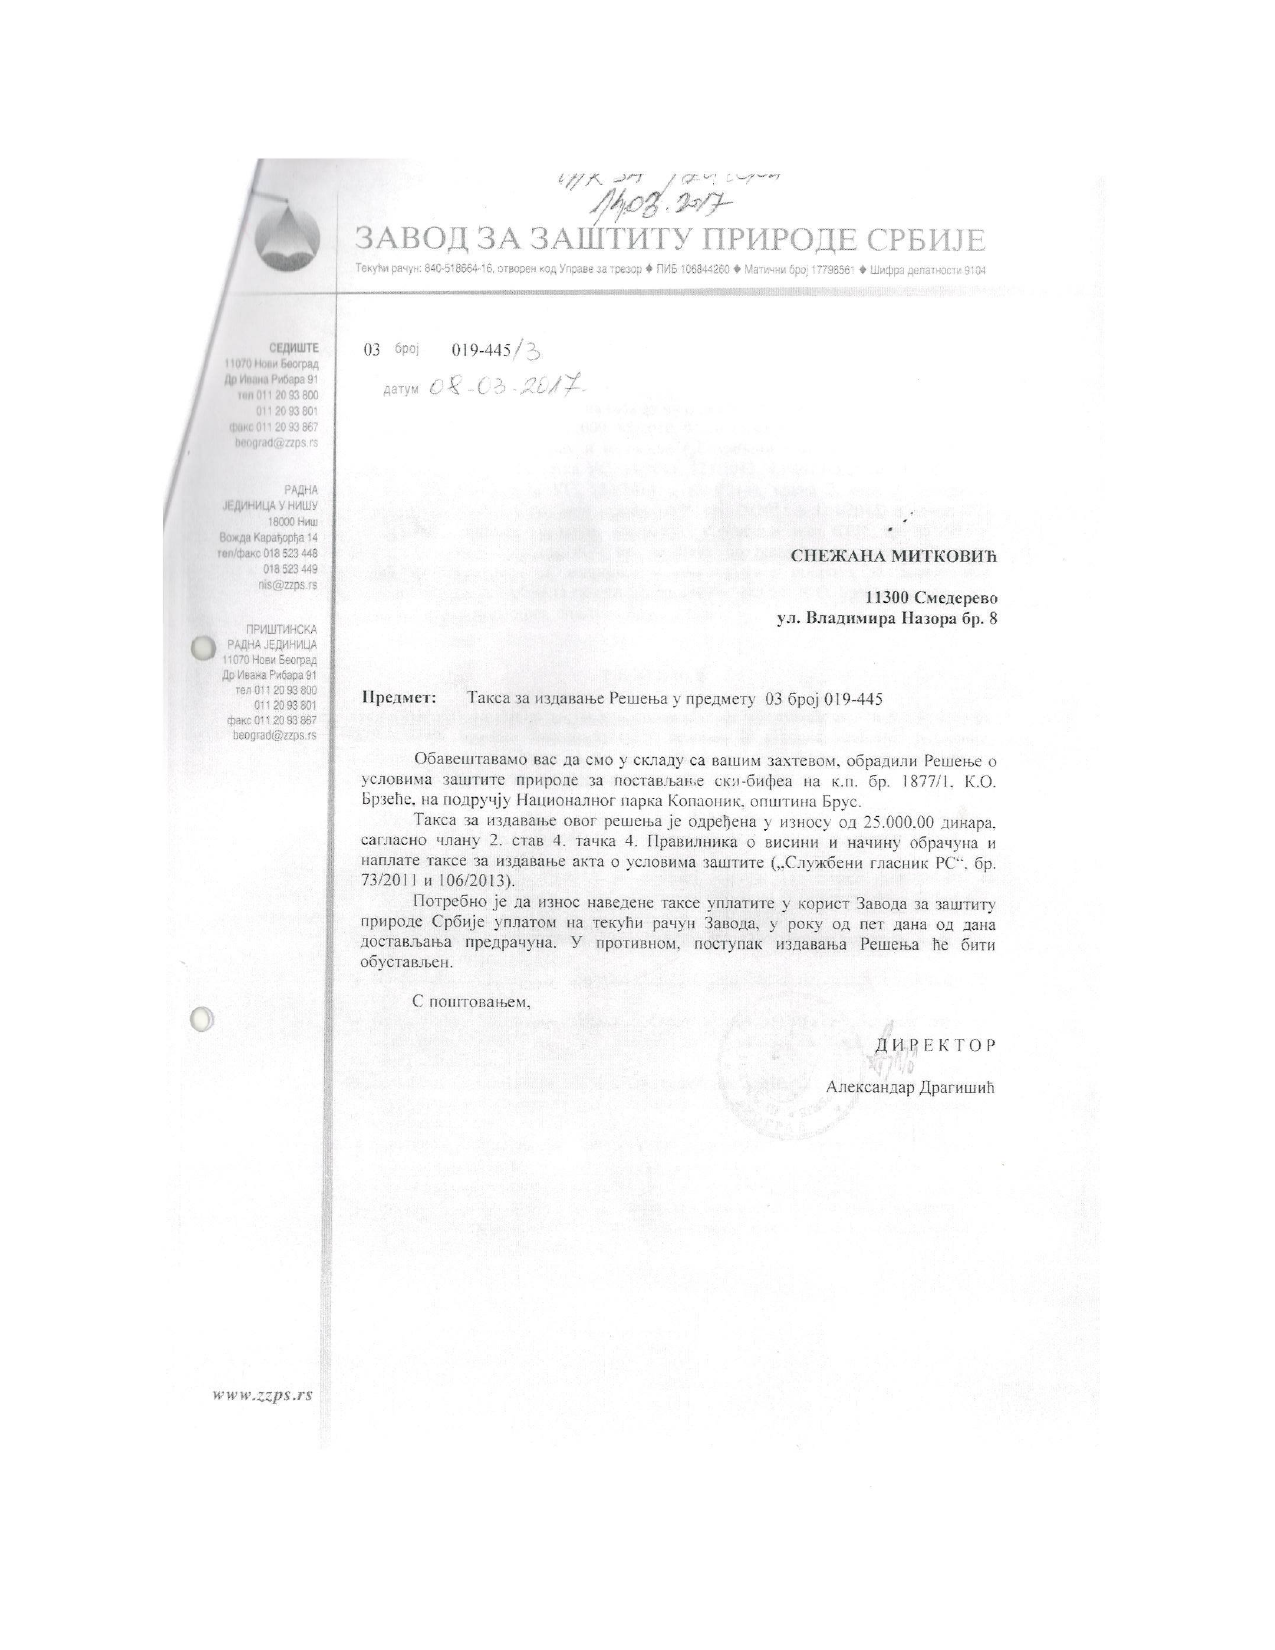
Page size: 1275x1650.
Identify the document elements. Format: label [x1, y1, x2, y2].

picture [147, 147, 1128, 1503]
